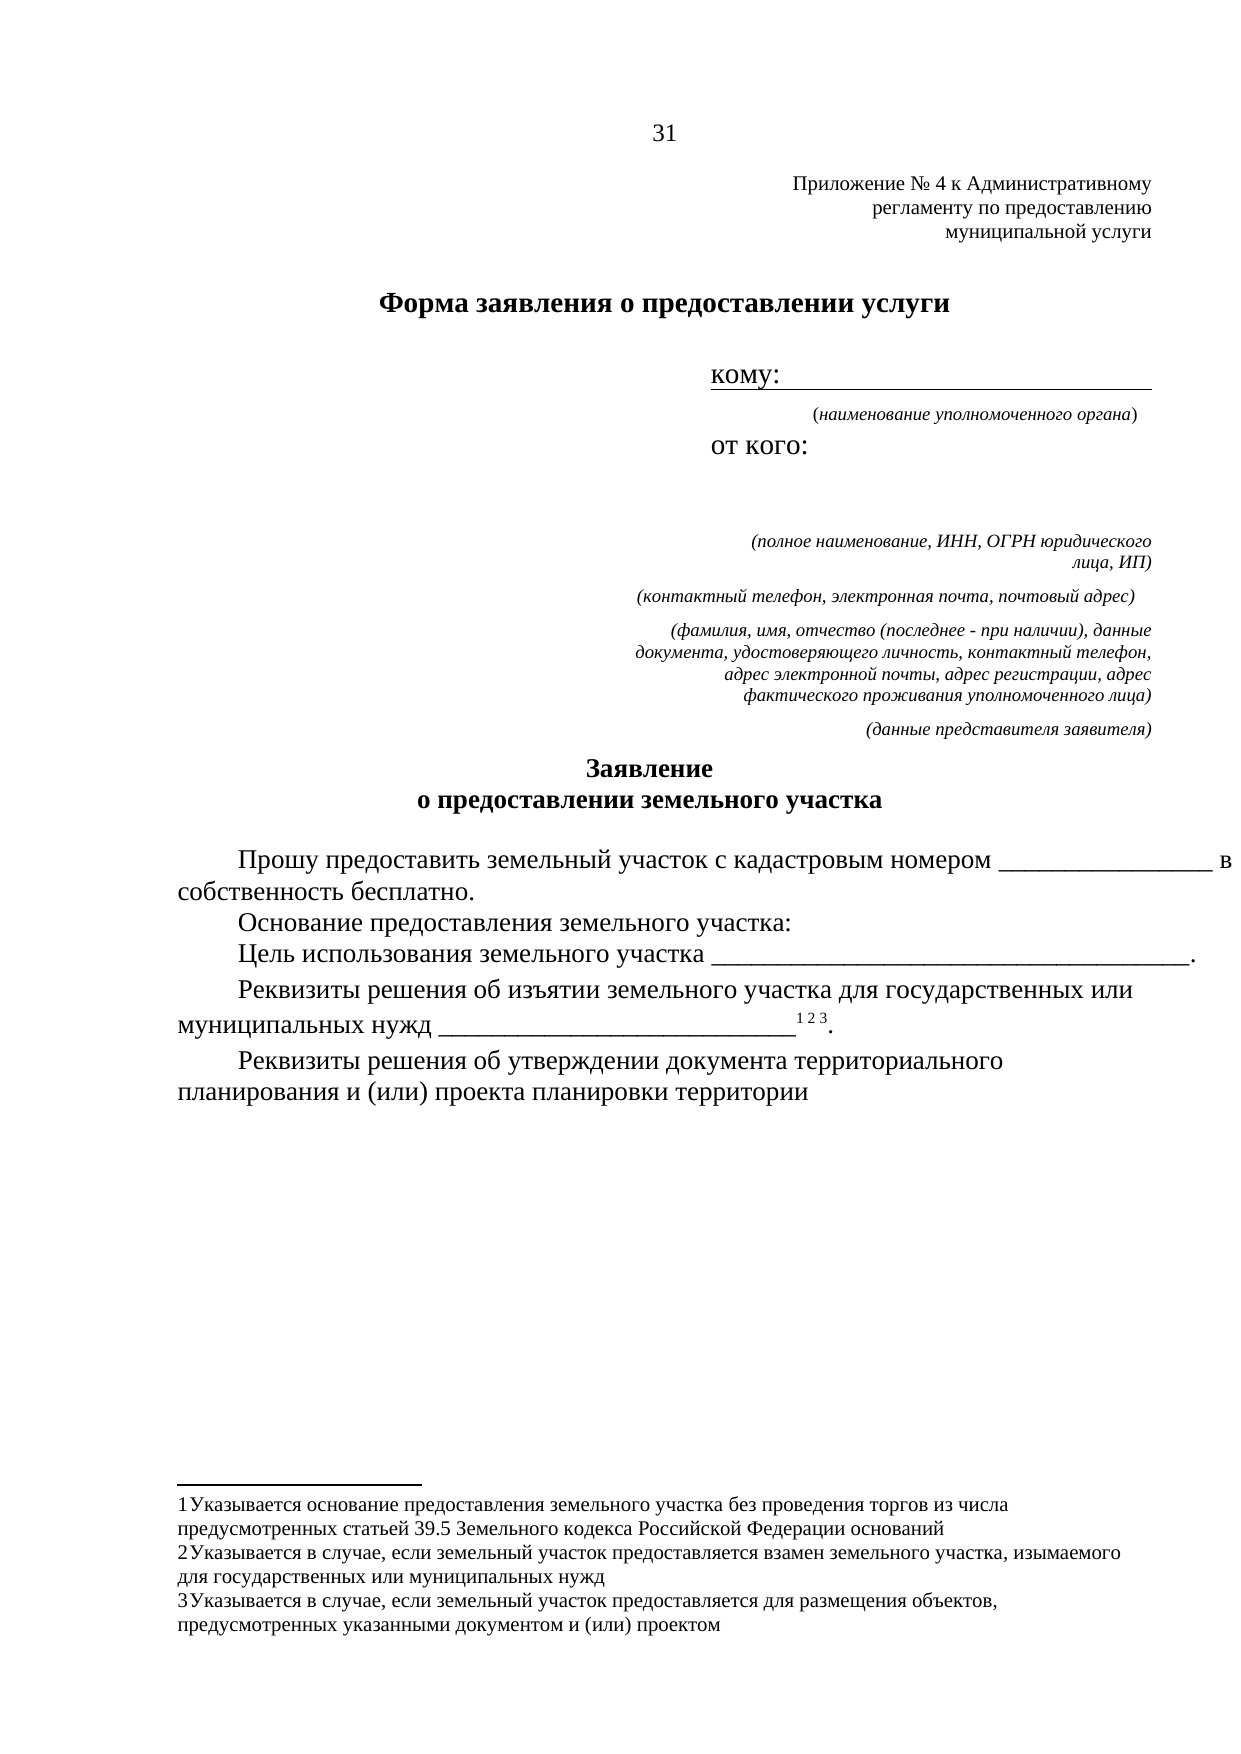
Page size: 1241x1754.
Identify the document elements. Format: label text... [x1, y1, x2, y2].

text Реквизиты решения об изъятии земельного участка для государственных или муниципальных нужд . [177, 973, 1152, 1039]
text Приложение № 4 к Административному [177, 171, 1152, 195]
text собственность бесплатно. [177, 875, 1152, 906]
text 31 [177, 118, 1152, 147]
text Форма заявления о предоставлении услуги [177, 285, 1152, 318]
text Прошу предоставить земельный участок с кадастровым номером в [177, 843, 1152, 875]
text (полное наименование, ИНН, ОГРН юридического лица, ИП) [731, 529, 1152, 573]
text кому: [711, 356, 1152, 389]
text Цель использования земельного участка . [177, 937, 1152, 968]
text регламенту по предоставлению [177, 195, 1152, 219]
text Основание предоставления земельного участка: [177, 906, 1152, 937]
text муниципальной услуги [177, 219, 1152, 243]
text (наименование уполномоченного органа) [813, 403, 1152, 424]
text от кого: [711, 427, 1152, 461]
text (данные представителя заявителя) [829, 718, 1152, 739]
text (контактный телефон, электронная почта, почтовый адрес) [177, 585, 1135, 607]
text Реквизиты решения об утверждении документа территориального планирования и (или) проекта планировки территории [177, 1044, 1152, 1106]
text (фамилия, имя, отчество (последнее - при наличии), данные документа, удостоверяющего личность, контактный телефон, адрес электронной почты, адрес регистрации, адрес фактического проживания уполномоченного лица) [177, 619, 1152, 706]
text Заявление [586, 752, 1152, 783]
text о предоставлении земельного участка [417, 783, 1152, 814]
